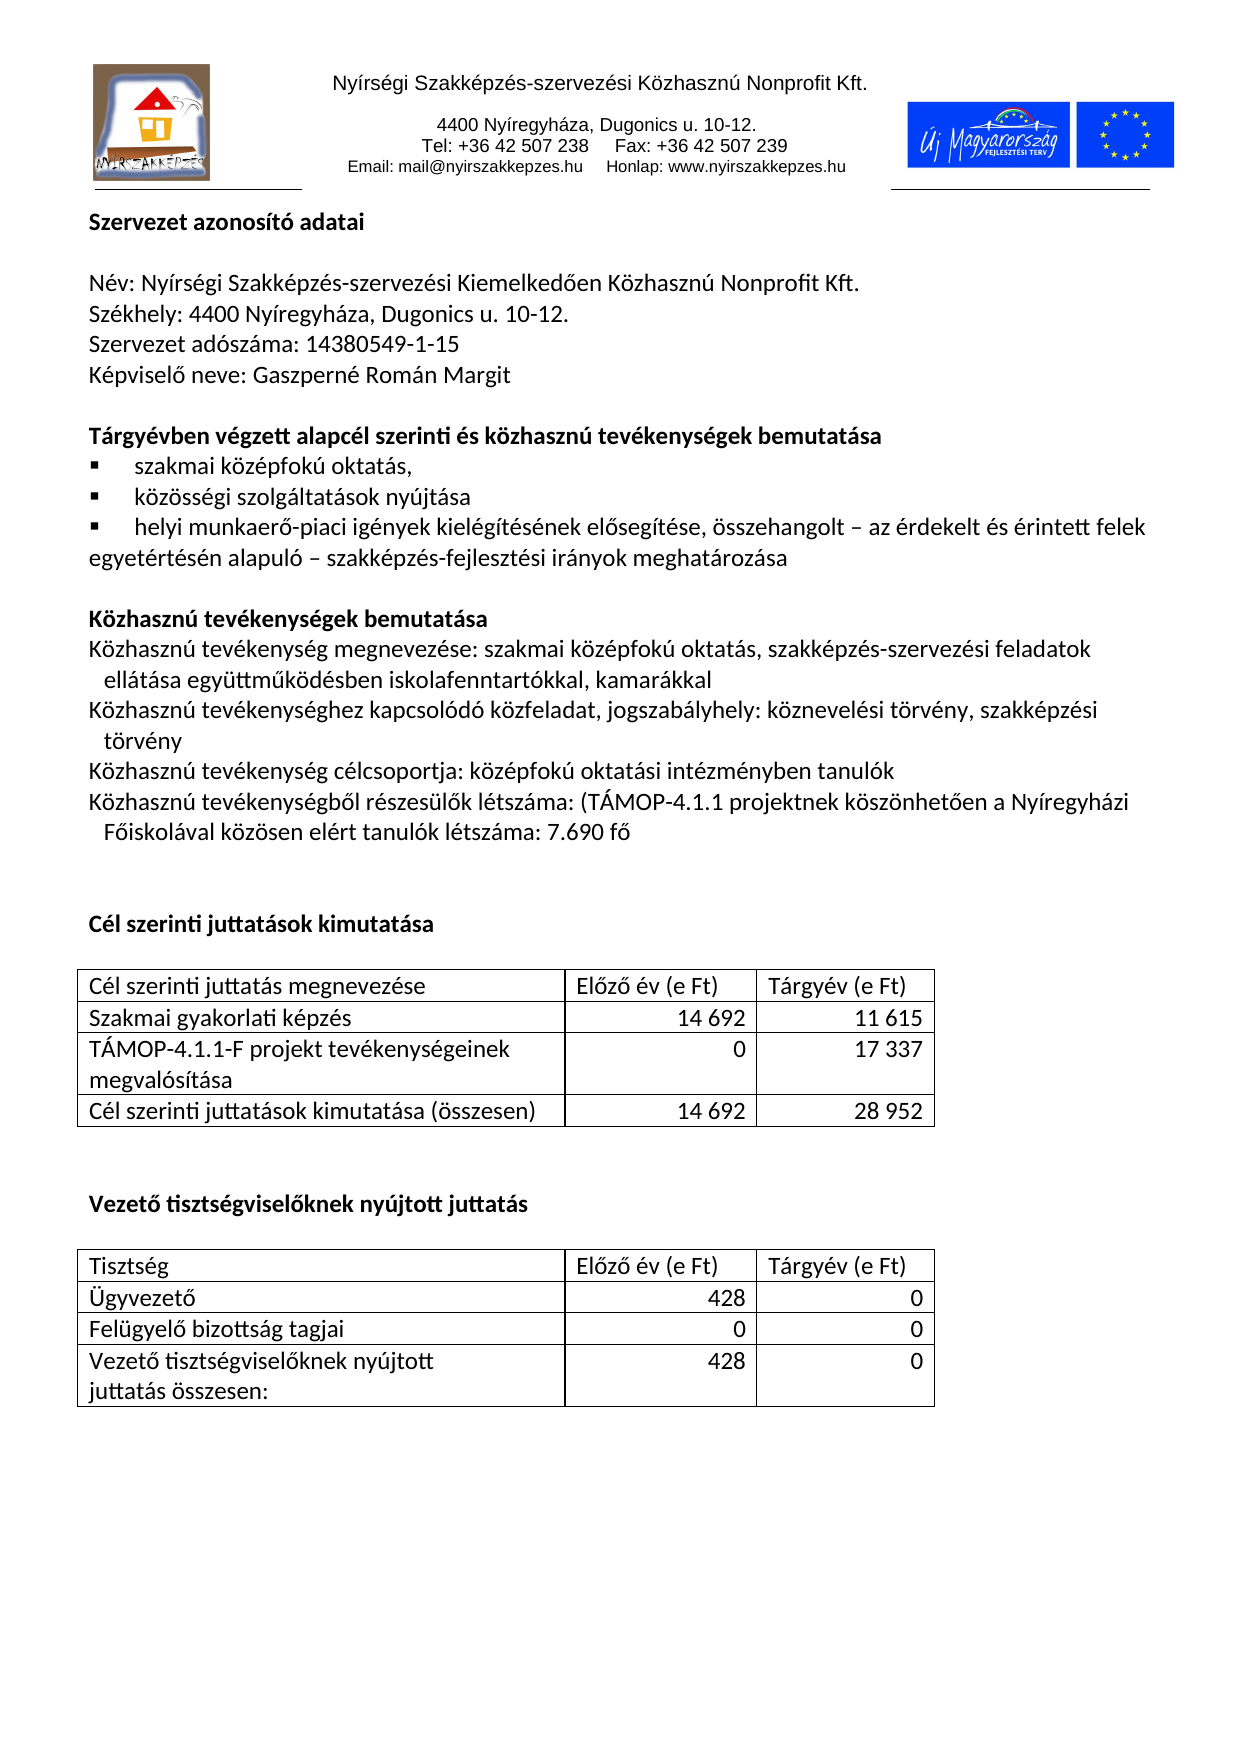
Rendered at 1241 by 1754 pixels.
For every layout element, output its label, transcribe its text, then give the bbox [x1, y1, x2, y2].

table_cell 14 692 [566, 1095, 756, 1126]
table_cell 428 [566, 1282, 756, 1312]
table_cell Ügyvezető [78, 1282, 564, 1312]
table_cell Vezető tisztségviselőknek nyújtott juttatás összesen: [78, 1345, 564, 1406]
text Közhasznú tevékenység célcsoportja: középfokú oktatási intézményben tanulók [89, 756, 1152, 786]
text Szervezet adószáma: 14380549-1-15 [89, 328, 1152, 359]
text Cél szerinti juttatások kimutatása [89, 908, 1152, 939]
table_header Előző év (e Ft) [566, 970, 756, 1001]
list szakmai középfokú oktatás, [89, 450, 1152, 481]
table_cell 0 [757, 1313, 934, 1344]
table_cell 11 615 [757, 1002, 934, 1032]
table_cell 17 337 [757, 1033, 934, 1094]
table_cell Felügyelő bizottság tagjai [78, 1313, 564, 1344]
text Közhasznú tevékenységek bemutatása [89, 603, 1152, 633]
list közösségi szolgáltatások nyújtása [89, 481, 1152, 511]
text Közhasznú tevékenység megnevezése: szakmai középfokú oktatás, szakképzés-szervezési feladatok ellátása együttműködésben iskolafenntartókkal, kamarákkal [89, 633, 1152, 694]
table_cell 0 [757, 1345, 934, 1406]
table_cell TÁMOP-4.1.1-F projekt tevékenységeinek megvalósítása [78, 1033, 564, 1094]
table_cell Szakmai gyakorlati képzés [78, 1002, 564, 1032]
table_cell 428 [566, 1345, 756, 1406]
text Közhasznú tevékenységhez kapcsolódó közfeladat, jogszabályhely: köznevelési törvény, szakképzési törvény [89, 694, 1152, 756]
table_header Cél szerinti juttatás megnevezése [78, 970, 564, 1001]
text Székhely: 4400 Nyíregyháza, Dugonics u. 10-12. [89, 298, 1152, 328]
table_cell 0 [566, 1033, 756, 1094]
table_cell 28 952 [757, 1095, 934, 1126]
table_header Előző év (e Ft) [566, 1250, 756, 1281]
text Tárgyévben végzett alapcél szerinti és közhasznú tevékenységek bemutatása [89, 420, 1152, 450]
table_cell 14 692 [566, 1002, 756, 1032]
picture [93, 64, 210, 181]
table_cell 0 [757, 1282, 934, 1312]
list helyi munkaerő-piaci igények kielégítésének elősegítése, összehangolt – az érdekelt és érintett felek egyetértésén alapuló – szakképzés-fejlesztési irányok meghatározása [89, 511, 1152, 572]
table_cell Cél szerinti juttatások kimutatása (összesen) [78, 1095, 564, 1126]
text Szervezet azonosító adatai [89, 206, 1152, 237]
table_header Tárgyév (e Ft) [757, 970, 934, 1001]
table_header Tisztség [78, 1250, 564, 1281]
table_cell 0 [566, 1313, 756, 1344]
table_header Tárgyév (e Ft) [757, 1250, 934, 1281]
text Közhasznú tevékenységből részesülők létszáma: (TÁMOP-4.1.1 projektnek köszönhetően a Nyíregyházi Főiskolával közösen elért tanulók létszáma: 7.690 fő [89, 786, 1152, 847]
text Vezető tisztségviselőknek nyújtott juttatás [89, 1188, 1152, 1218]
text Név: Nyírségi Szakképzés-szervezési Kiemelkedően Közhasznú Nonprofit Kft. [89, 267, 1152, 298]
text Képviselő neve: Gaszperné Román Margit [89, 359, 1152, 389]
picture [901, 95, 1180, 174]
